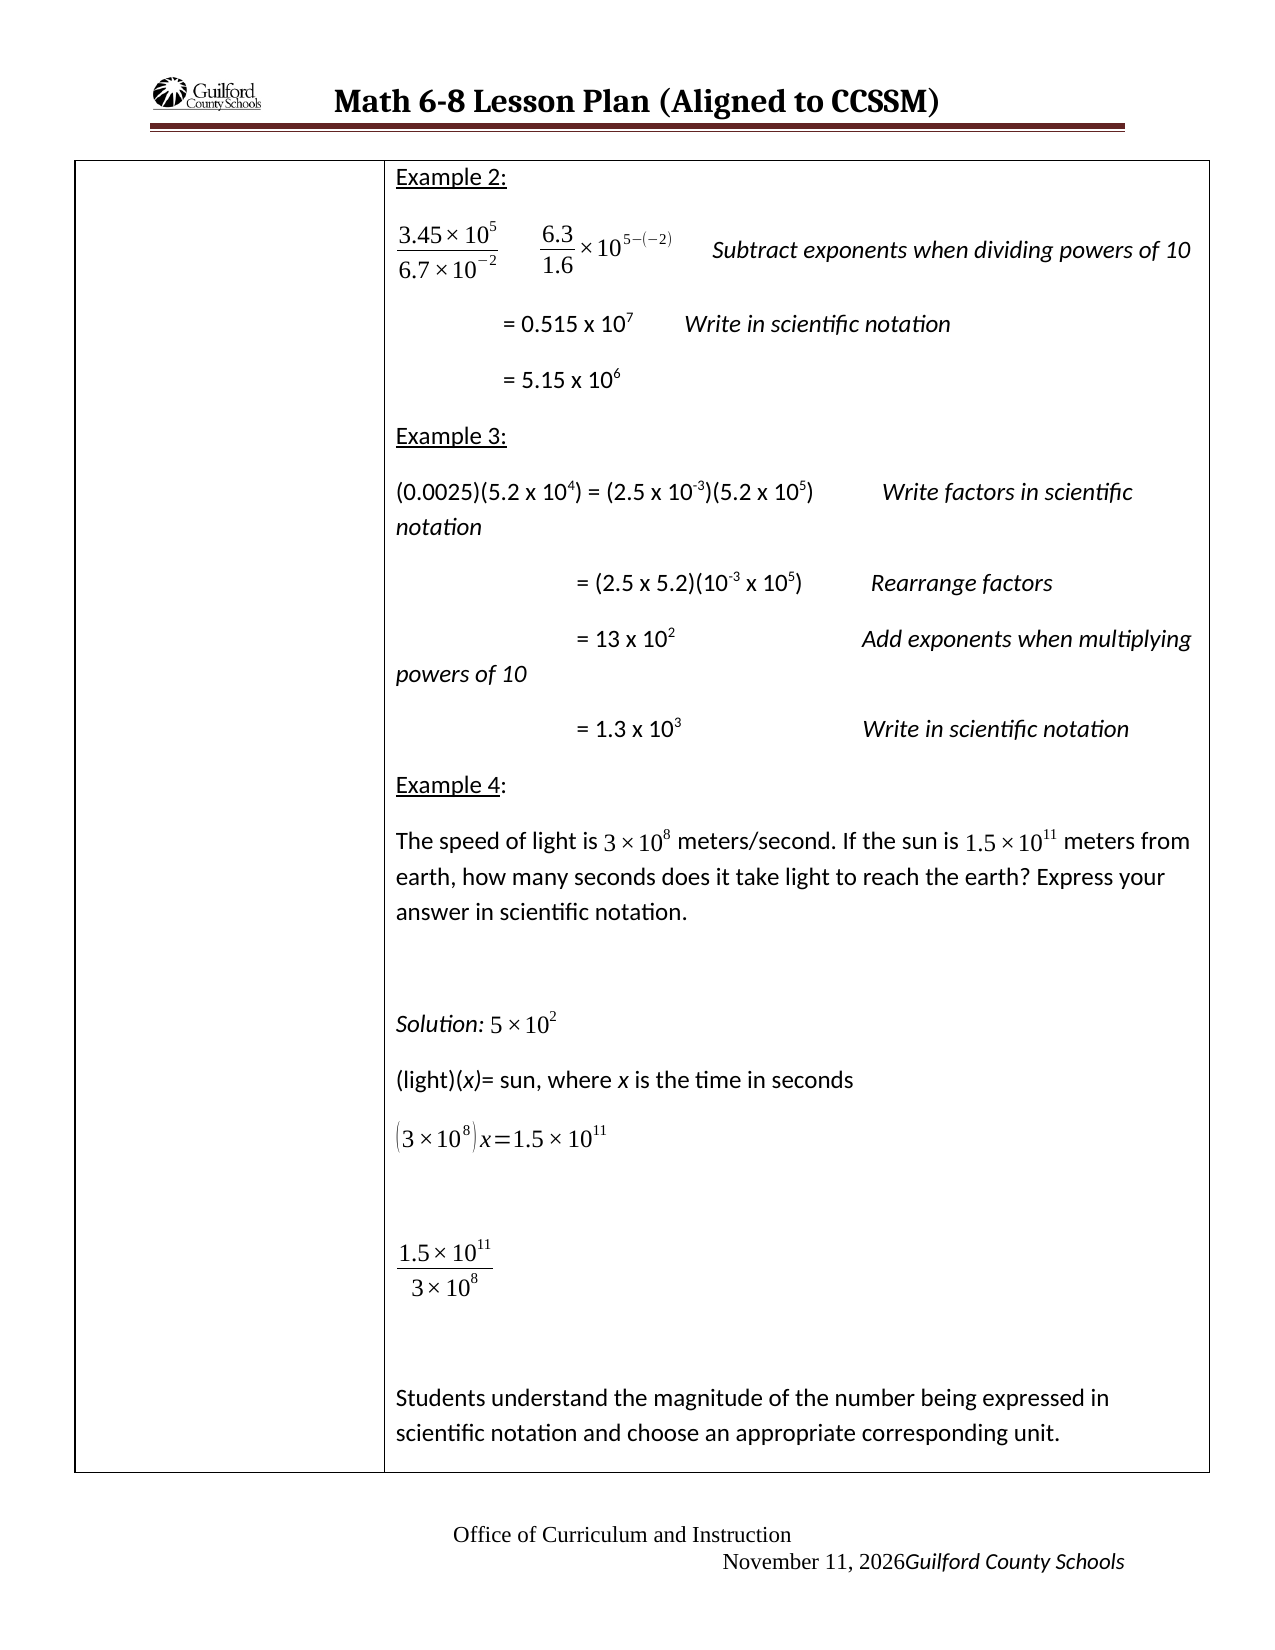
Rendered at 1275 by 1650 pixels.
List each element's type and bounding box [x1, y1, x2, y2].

picture [150, 75, 263, 113]
table_cell [385, 161, 1209, 1472]
table_cell [76, 161, 384, 1472]
